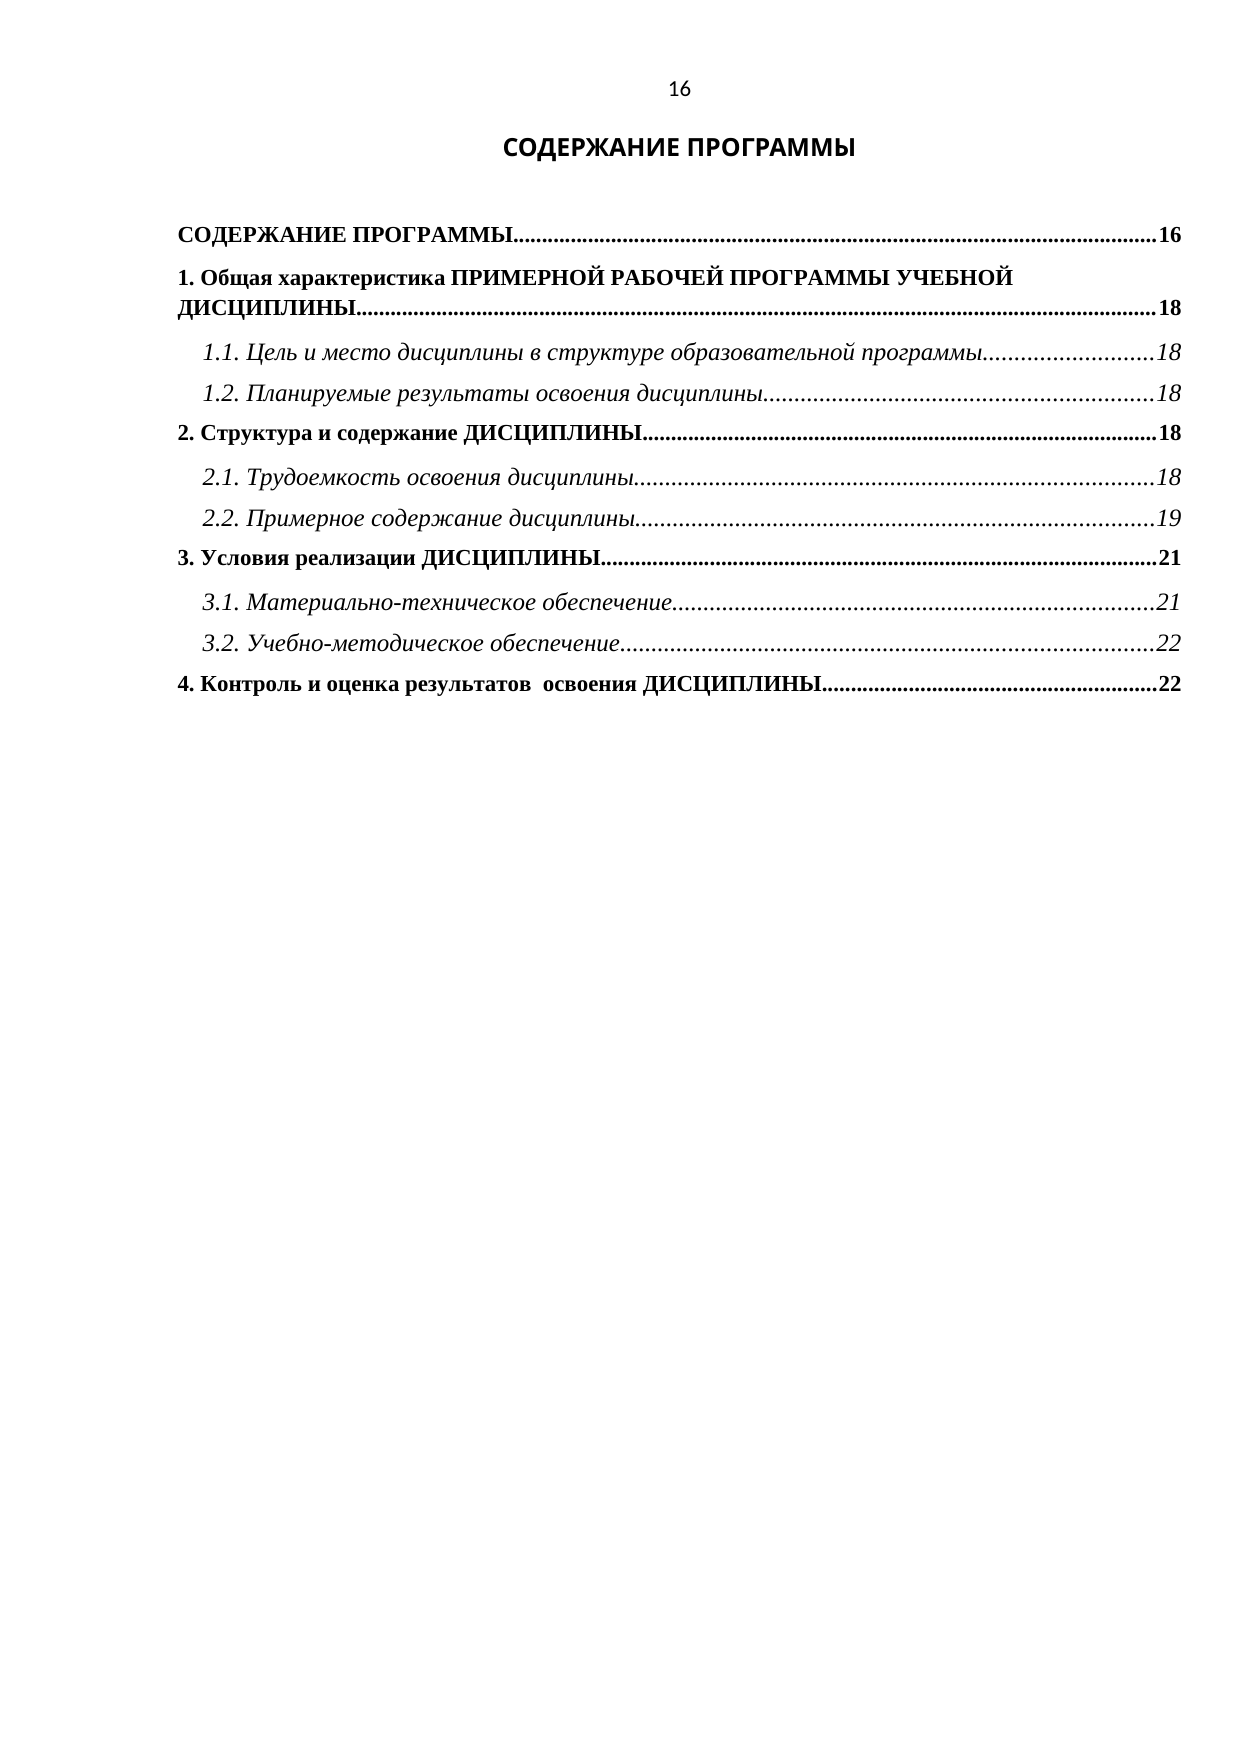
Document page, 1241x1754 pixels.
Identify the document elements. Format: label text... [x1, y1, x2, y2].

text 2. Структура и содержание ДИСЦИПЛИНЫ 18 [177, 419, 1181, 446]
text 2.1. Трудоемкость освоения дисциплины 18 [202, 462, 1181, 491]
text 1.1. Цель и место дисциплины в структуре образовательной программы 18 [202, 337, 1181, 366]
text СОДЕРЖАНИЕ ПРОГРАММЫ 16 [177, 221, 1181, 247]
text 3.1. Материально-техническое обеспечение 21 [202, 587, 1181, 616]
text 3. Условия реализации ДИСЦИПЛИНЫ 21 [177, 544, 1181, 571]
text 2.2. Примерное содержание дисциплины 19 [202, 503, 1181, 532]
text 1. Общая характеристика ПРИМЕРНОЙ РАБОЧЕЙ ПРОГРАММЫ УЧЕБНОЙ ДИСЦИПЛИНЫ 18 [177, 264, 1181, 320]
text 4. Контроль и оценка результатов освоения ДИСЦИПЛИНЫ 22 [177, 670, 1181, 696]
text 1.2. Планируемые результаты освоения дисциплины 18 [202, 378, 1181, 407]
text 3.2. Учебно-методическое обеспечение 22 [202, 628, 1181, 657]
text СОДЕРЖАНИЕ ПРОГРАММЫ [177, 130, 1181, 164]
